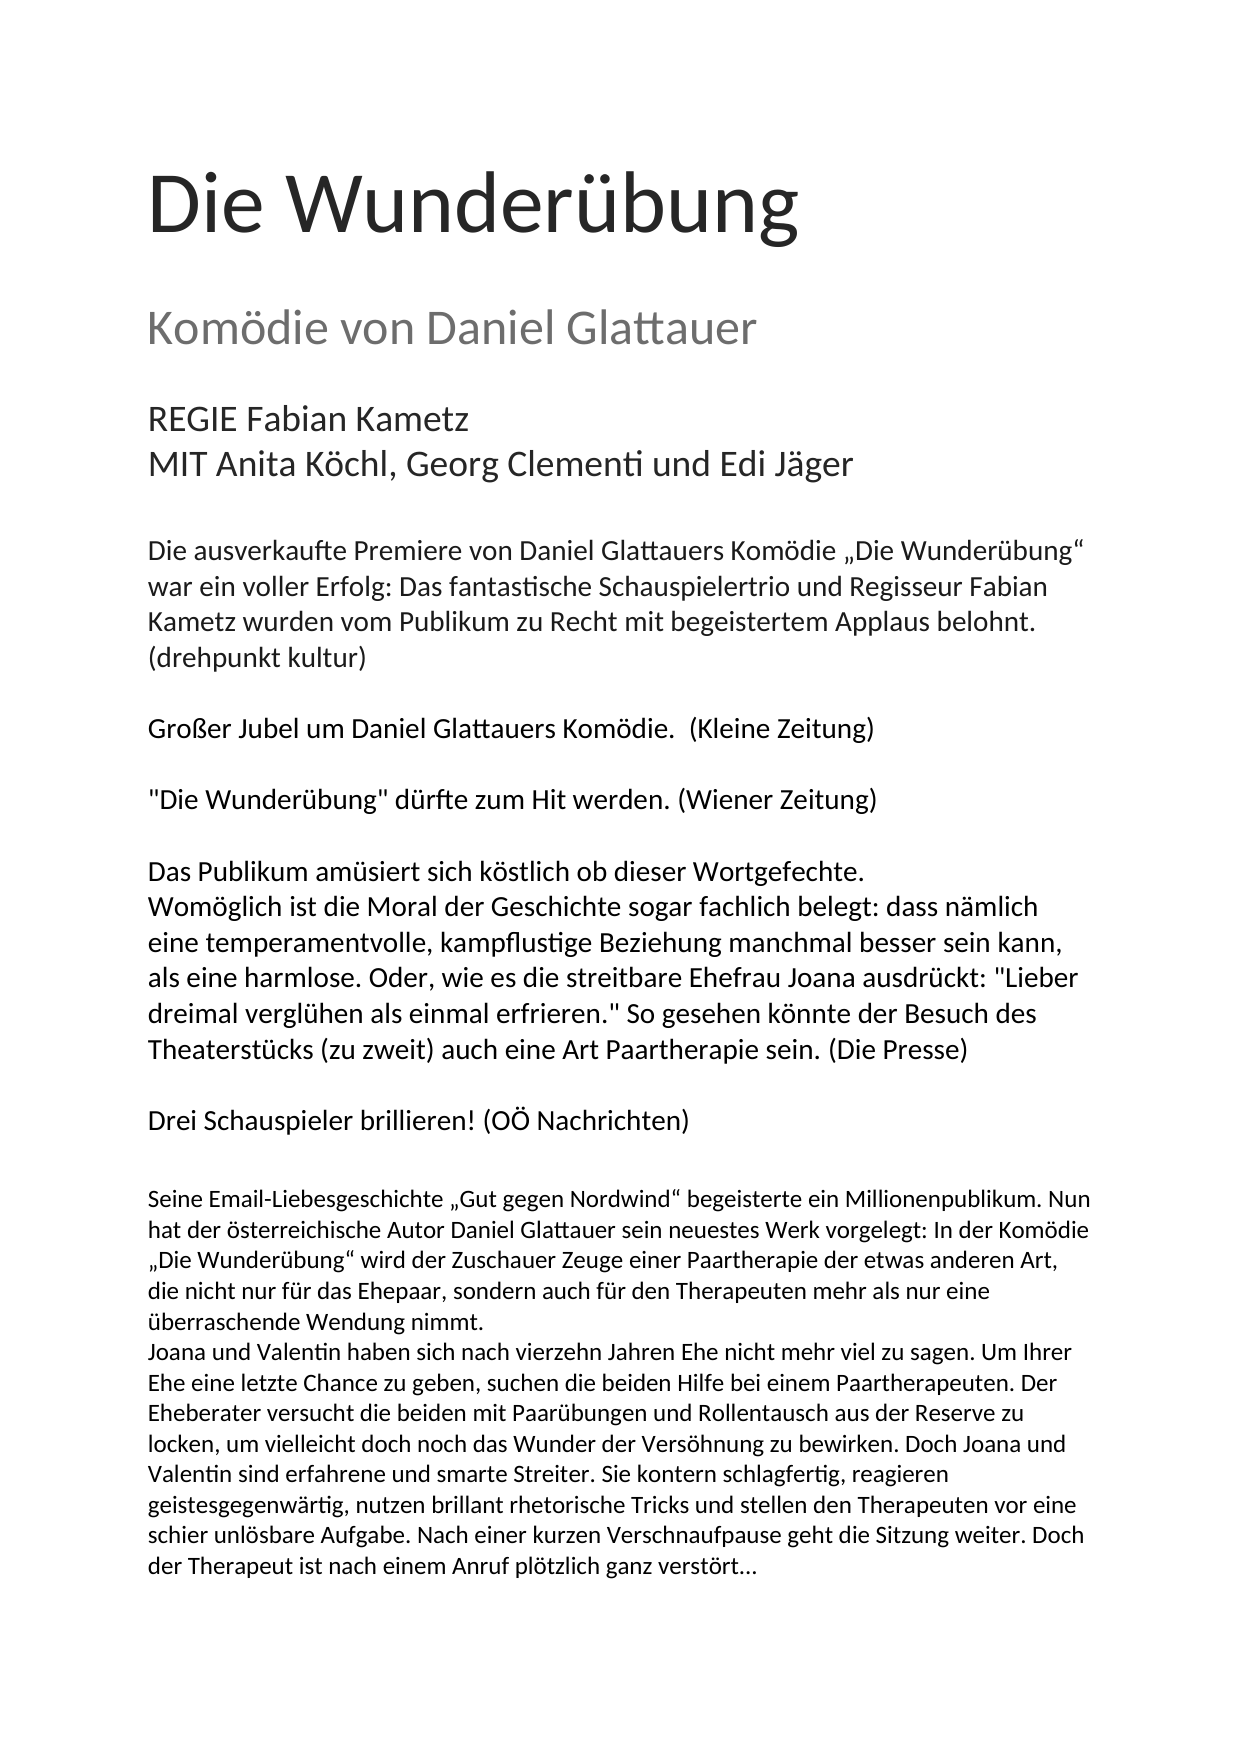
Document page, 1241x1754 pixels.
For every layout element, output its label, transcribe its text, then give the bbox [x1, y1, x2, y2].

text Seine Email-Liebesgeschichte „Gut gegen Nordwind“ begeisterte ein Millionenpublikum. Nun hat der österreichische Autor Daniel Glattauer sein neuestes Werk vorgelegt: In der Komödie „Die Wunderübung“ wird der Zuschauer Zeuge einer Paartherapie der etwas anderen Art, die nicht nur für das Ehepaar, sondern auch für den Therapeuten mehr als nur eine überraschende Wendung nimmt. [148, 1183, 1093, 1336]
text Womöglich ist die Moral der Geschichte sogar fachlich belegt: dass nämlich eine temperamentvolle, kampflustige Beziehung manchmal besser sein kann, als eine harmlose. Oder, wie es die streitbare Ehefrau Joana ausdrückt: "Lieber dreimal verglühen als einmal erfrieren." So gesehen könnte der Besuch des Theaterstücks (zu zweit) auch eine Art Paartherapie sein. (Die Presse) [148, 888, 1093, 1066]
text MIT Anita Köchl, Georg Clementi und Edi Jäger [148, 440, 1093, 486]
text Großer Jubel um Daniel Glattauers Komödie. (Kleine Zeitung) [148, 710, 1093, 746]
text Drei Schauspieler brillieren! (OÖ Nachrichten) [148, 1102, 1093, 1138]
text REGIE Fabian Kametz [148, 394, 1093, 440]
text "Die Wunderübung" dürfte zum Hit werden. (Wiener Zeitung) [148, 781, 1093, 817]
text Komödie von Daniel Glattauer [148, 296, 1061, 357]
text Die ausverkaufte Premiere von Daniel Glattauers Komödie „Die Wunderübung“ war ein voller Erfolg: Das fantastische Schauspielertrio und Regisseur Fabian Kametz wurden vom Publikum zu Recht mit begeistertem Applaus belohnt. (drehpunkt kultur) [148, 532, 1093, 674]
text Das Publikum amüsiert sich köstlich ob dieser Wortgefechte. [148, 853, 1093, 888]
text Die Wunderübung [148, 148, 1061, 254]
text Joana und Valentin haben sich nach vierzehn Jahren Ehe nicht mehr viel zu sagen. Um Ihrer Ehe eine letzte Chance zu geben, suchen die beiden Hilfe bei einem Paartherapeuten. Der Eheberater versucht die beiden mit Paarübungen und Rollentausch aus der Reserve zu locken, um vielleicht doch noch das Wunder der Versöhnung zu bewirken. Doch Joana und Valentin sind erfahrene und smarte Streiter. Sie kontern schlagfertig, reagieren geistesgegenwärtig, nutzen brillant rhetorische Tricks und stellen den Therapeuten vor eine schier unlösbare Aufgabe. Nach einer kurzen Verschnaufpause geht die Sitzung weiter. Doch der Therapeut ist nach einem Anruf plötzlich ganz verstört... [148, 1336, 1093, 1580]
